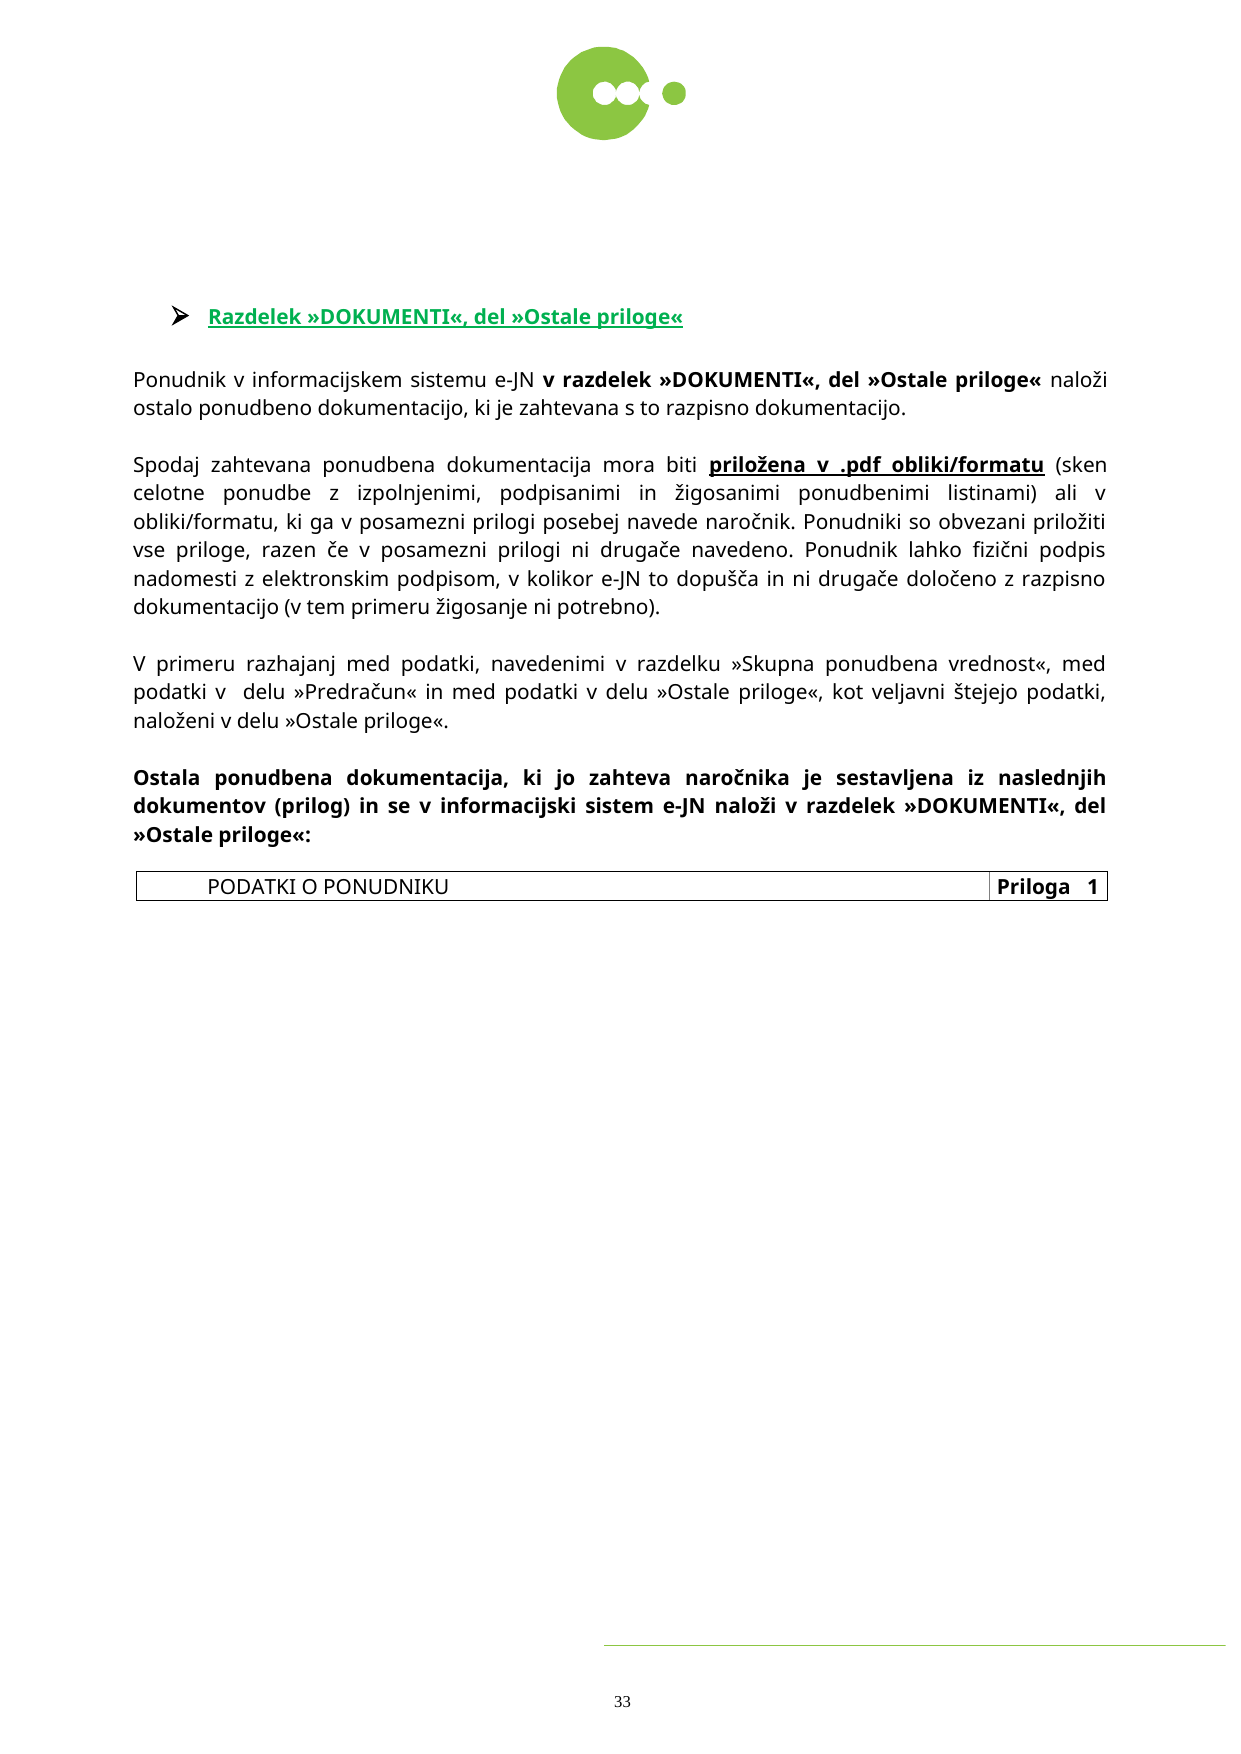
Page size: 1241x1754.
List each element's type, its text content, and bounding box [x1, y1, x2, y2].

text Ponudnik v informacijskem sistemu e-JN v razdelek »DOKUMENTI«, del »Ostale priloge« naloži ostalo ponudbeno dokumentacijo, ki je zahtevana s to razpisno dokumentacijo. [133, 365, 1107, 422]
text Spodaj zahtevana ponudbena dokumentacija mora biti priložena v .pdf obliki/formatu (sken celotne ponudbe z izpolnjenimi, podpisanimi in žigosanimi ponudbenimi listinami) ali v obliki/formatu, ki ga v posamezni prilogi posebej navede naročnik. Ponudniki so obvezani priložiti vse priloge, razen če v posamezni prilogi ni drugače navedeno. Ponudnik lahko fizični podpis nadomesti z elektronskim podpisom, v kolikor e-JN to dopušča in ni drugače določeno z razpisno dokumentacijo (v tem primeru žigosanje ni potrebno). [133, 450, 1107, 621]
table_header [137, 872, 200, 900]
text Ostala ponudbena dokumentacija, ki jo zahteva naročnika je sestavljena iz naslednjih dokumentov (prilog) in se v informacijski sistem e-JN naloži v razdelek »DOKUMENTI«, del »Ostale priloge«: [133, 763, 1107, 848]
table_header Priloga 1 [990, 872, 1107, 900]
list Razdelek »DOKUMENTI«, del »Ostale priloge« [170, 302, 1107, 331]
table_header PODATKI O PONUDNIKU [200, 872, 989, 900]
text V primeru razhajanj med podatki, navedenimi v razdelku »Skupna ponudbena vrednost«, med podatki v delu »Predračun« in med podatki v delu »Ostale priloge«, kot veljavni štejejo podatki, naloženi v delu »Ostale priloge«. [133, 649, 1107, 734]
